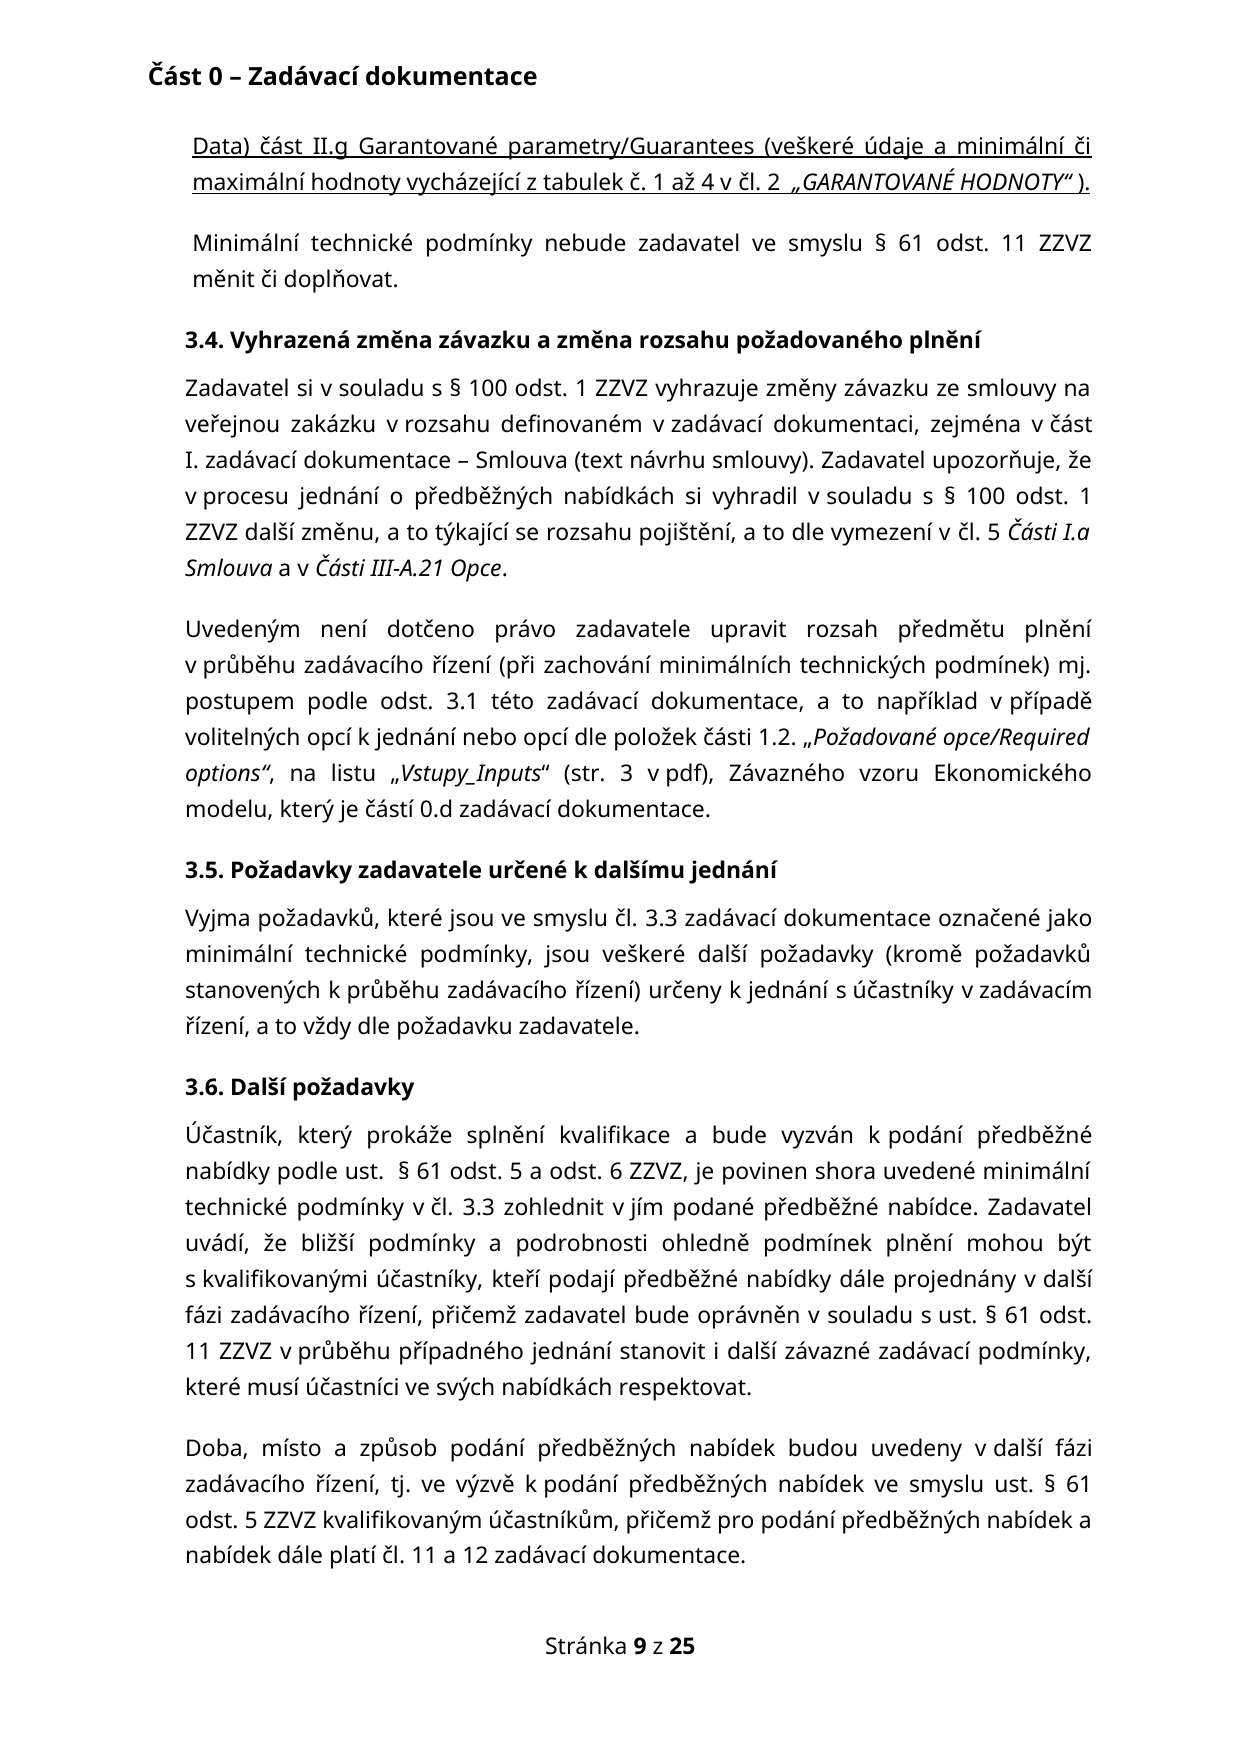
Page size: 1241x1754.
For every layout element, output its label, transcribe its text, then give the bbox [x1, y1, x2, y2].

text Účastník, který prokáže splnění kvalifikace a bude vyzván k podání předběžné nabídky podle ust. § 61 odst. 5 a odst. 6 ZZVZ, je povinen shora uvedené minimální technické podmínky v čl. 3.3 zohlednit v jím podané předběžné nabídce. Zadavatel uvádí, že bližší podmínky a podrobnosti ohledně podmínek plnění mohou být s kvalifikovanými účastníky, kteří podají předběžné nabídky dále projednány v další fázi zadávacího řízení, přičemž zadavatel bude oprávněn v souladu s ust. § 61 odst. 11 ZZVZ v průběhu případného jednání stanovit i další závazné zadávací podmínky, které musí účastníci ve svých nabídkách respektovat. [185, 1119, 1092, 1402]
text Doba, místo a způsob podání předběžných nabídek budou uvedeny v další fázi zadávacího řízení, tj. ve výzvě k podání předběžných nabídek ve smyslu ust. § 61 odst. 5 ZZVZ kvalifikovaným účastníkům, přičemž pro podání předběžných nabídek a nabídek dále platí čl. 11 a 12 zadávací dokumentace. [185, 1432, 1092, 1571]
text Zadavatel si v souladu s § 100 odst. 1 ZZVZ vyhrazuje změny závazku ze smlouvy na veřejnou zakázku v rozsahu definovaném v zadávací dokumentaci, zejména v část I. zadávací dokumentace – Smlouva (text návrhu smlouvy).Zadavatel si v souladu s § 100 odst. 1 ZZVZ [185, 372, 1092, 583]
text Vyjma požadavků, které jsou ve smyslu čl. 3.3 zadávací dokumentace označené jako minimální technické podmínky, jsou veškeré další požadavky (kromě požadavků stanovených k průběhu zadávacího řízení) určeny k jednání s účastníky v zadávacím řízení, a to vždy dle požadavku zadavatele. [185, 902, 1092, 1041]
subtitle Další požadavky [185, 1071, 1092, 1102]
text Minimální technické podmínky nebude zadavatel ve smyslu § 61 odst. 11 ZZVZ měnit či doplňovat. [192, 227, 1092, 294]
subtitle Vyhrazená změna závazku a změna rozsahu požadovaného plnění [185, 324, 1092, 355]
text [192, 130, 1092, 156]
text Uvedeným není dotčeno právo zadavatele upravit rozsah předmětu plnění v průběhu zadávacího řízení (při zachování minimálních technických podmínek) mj. postupem podle odst. 3.1 této zadávací dokumentace, a to například v případě volitelných opcí k jednání nebo opcí dle položek části 1.2. „Požadované opce/Required options“, na listu „Vstupy_Inputs“ (str. 3 v pdf), Závazného vzoru Ekonomického modelu, který je částí 0.d zadávací dokumentace. [185, 613, 1092, 824]
subtitle Požadavky zadavatele určené k dalšímu jednání [185, 853, 1092, 885]
